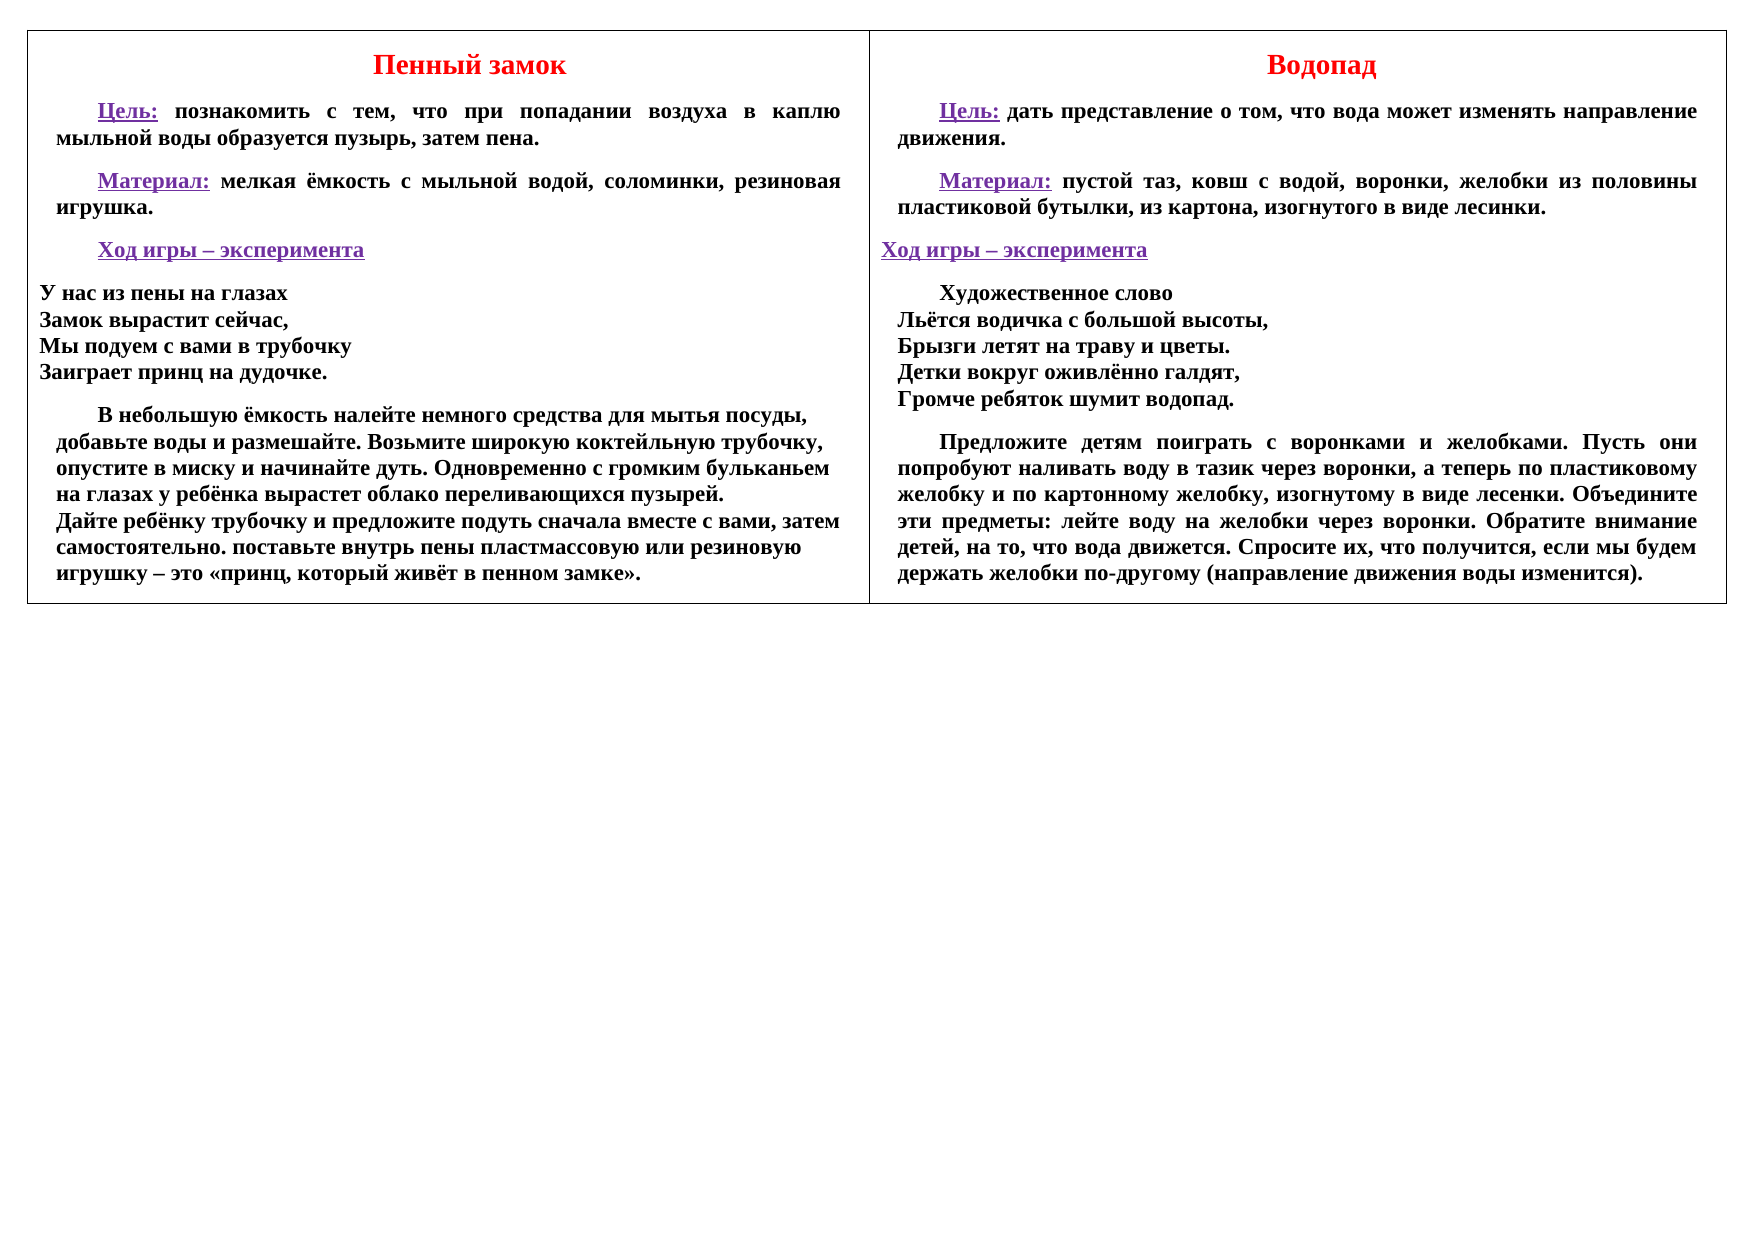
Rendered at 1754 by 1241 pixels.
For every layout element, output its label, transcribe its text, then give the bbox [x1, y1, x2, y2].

table_cell Пенный замок Цель: познакомить с тем, что при попадании воздуха в каплю мыльной воды образуется пузырь, затем пена. Материал: мелкая ёмкость с мыльной водой, соломинки, резиновая игрушка. Ход игры – эксперимента У нас из пены на глазах Замок вырастит сейчас, Мы подуем с вами в трубочку Заиграет принц на дудочке. В небольшую ёмкость налейте немного средства для мытья посуды, добавьте воды и размешайте. Возьмите широкую коктейльную трубочку, опустите в миску и начинайте дуть. Одновременно с громким бульканьем на глазах у ребёнка вырастет облако переливающихся пузырей. Дайте ребёнку трубочку и предложите подуть сначала вместе с вами, затем самостоятельно. поставьте внутрь пены пластмассовую или резиновую игрушку – это «принц, который живёт в пенном замке». [28, 31, 869, 602]
table_cell Водопад Цель: дать представление о том, что вода может изменять направление движения. Материал: пустой таз, ковш с водой, воронки, желобки из половины пластиковой бутылки, из картона, изогнутого в виде лесинки. Ход игры – эксперимента Художественное слово Льётся водичка с большой высоты, Брызги летят на траву и цветы. Детки вокруг оживлённо галдят, Громче ребяток шумит водопад. Предложите детям поиграть с воронками и желобками. Пусть они попробуют наливать воду в тазик через воронки, а теперь по пластиковому желобку и по картонному желобку, изогнутому в виде лесенки. Объедините эти предметы: лейте воду на желобки через воронки. Обратите внимание детей, на то, что вода движется. Спросите их, что получится, если мы будем держать желобки по-другому (направление движения воды изменится). [870, 31, 1726, 602]
